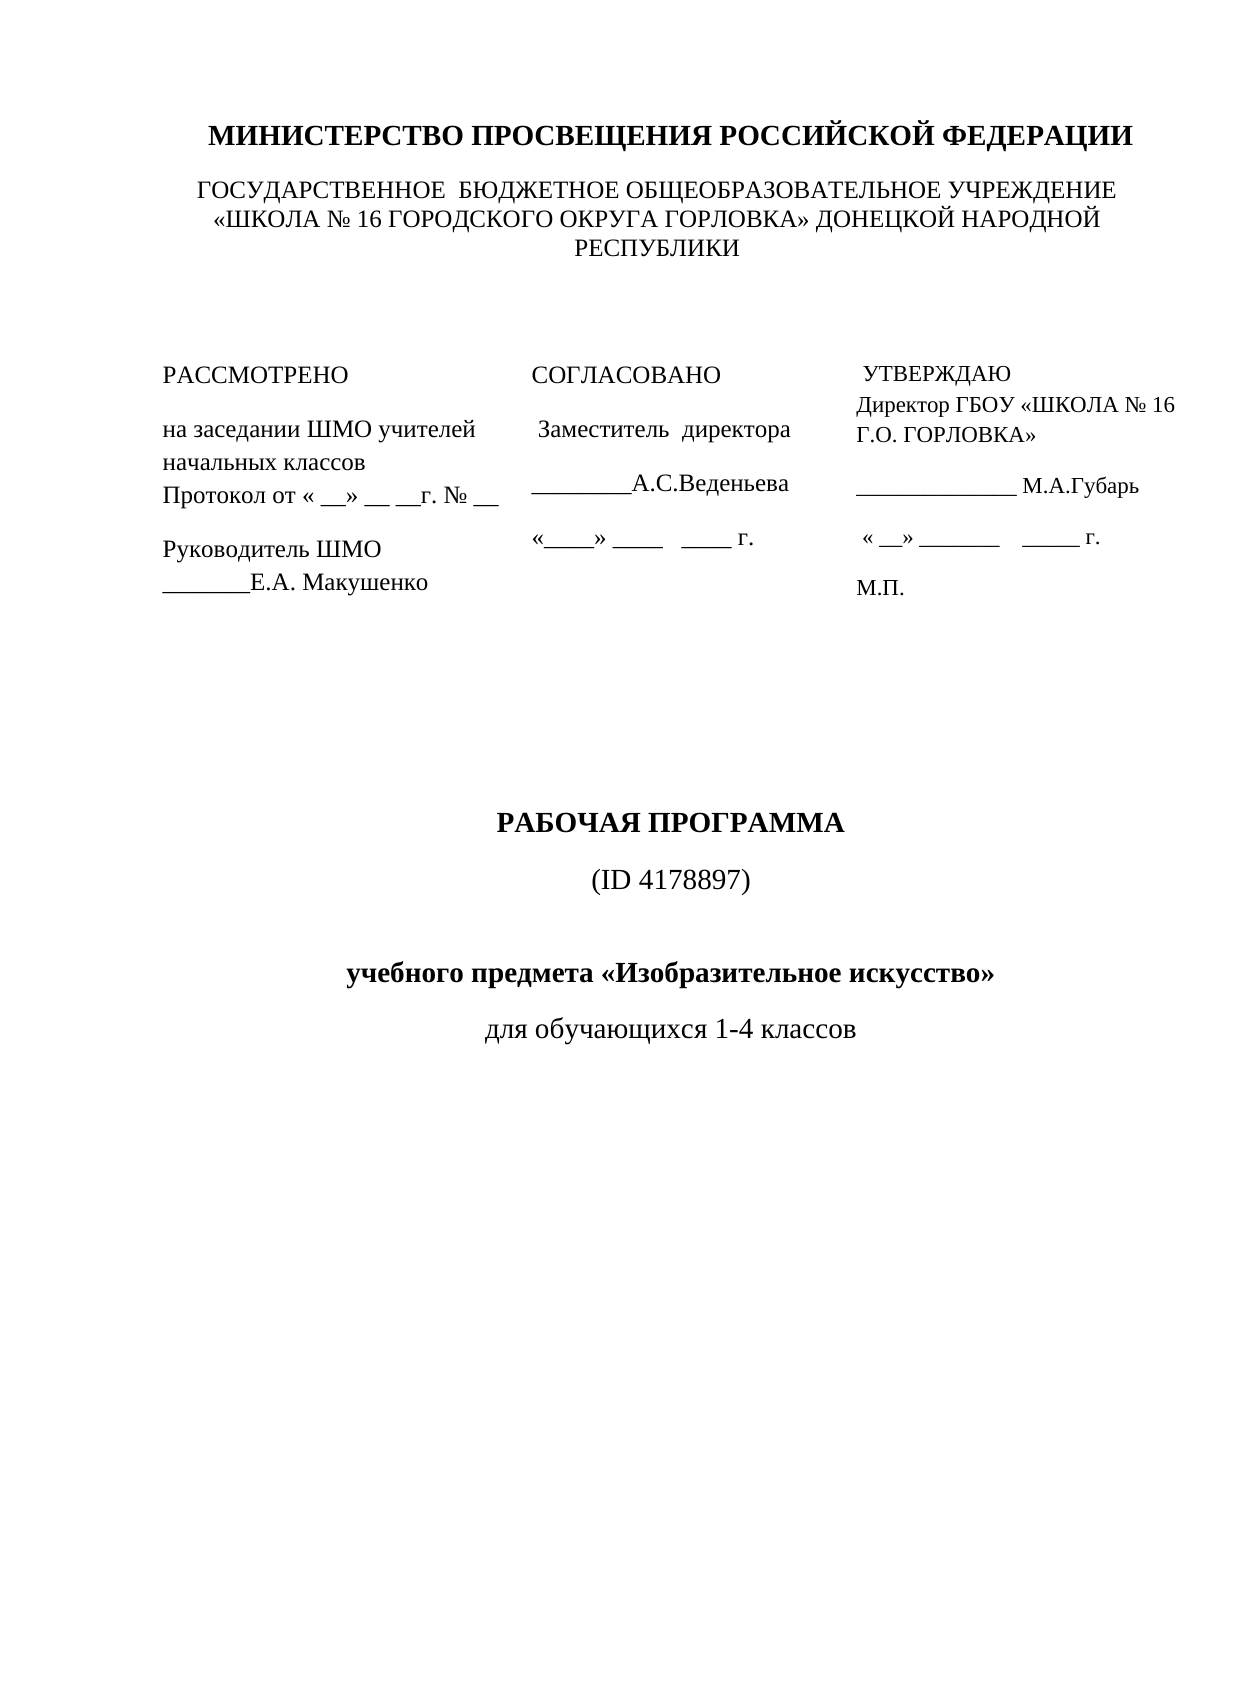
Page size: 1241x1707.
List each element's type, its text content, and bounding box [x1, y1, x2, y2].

table_header РАССМОТРЕНО на заседании ШМО учителей начальных классов Протокол от « __» __ __г. № __ Руководитель ШМО _______Е.А. Макушенко [151, 361, 520, 625]
text РАБОЧАЯ ПРОГРАММА [190, 805, 1152, 838]
text «ШКОЛА № 16 ГОРОДСКОГО ОКРУГА ГОРЛОВКА» ДОНЕЦКОЙ НАРОДНОЙ РЕСПУБЛИКИ [162, 204, 1152, 261]
table_header СОГЛАСОВАНО Заместитель директора ________А.С.Веденьева «____» ____ ____ г. [520, 361, 845, 625]
text (ID 4178897) [190, 862, 1152, 895]
table_header УТВЕРЖДАЮ Директор ГБОУ «ШКОЛА № 16 Г.О. ГОРЛОВКА» ______________ М.А.Губарь « __» _______ _____ г. М.П. [845, 361, 1196, 625]
text учебного предмета «Изобразительное искусство» [190, 955, 1152, 988]
text ГОСУДАРСТВЕННОЕ БЮДЖЕТНОЕ ОБЩЕОБРАЗОВАТЕЛЬНОЕ УЧРЕЖДЕНИЕ [162, 175, 1152, 204]
text МИНИСТЕРСТВО ПРОСВЕЩЕНИЯ РОССИЙСКОЙ ФЕДЕРАЦИИ [190, 118, 1152, 152]
text для обучающихся 1-4 классов [190, 1012, 1152, 1045]
